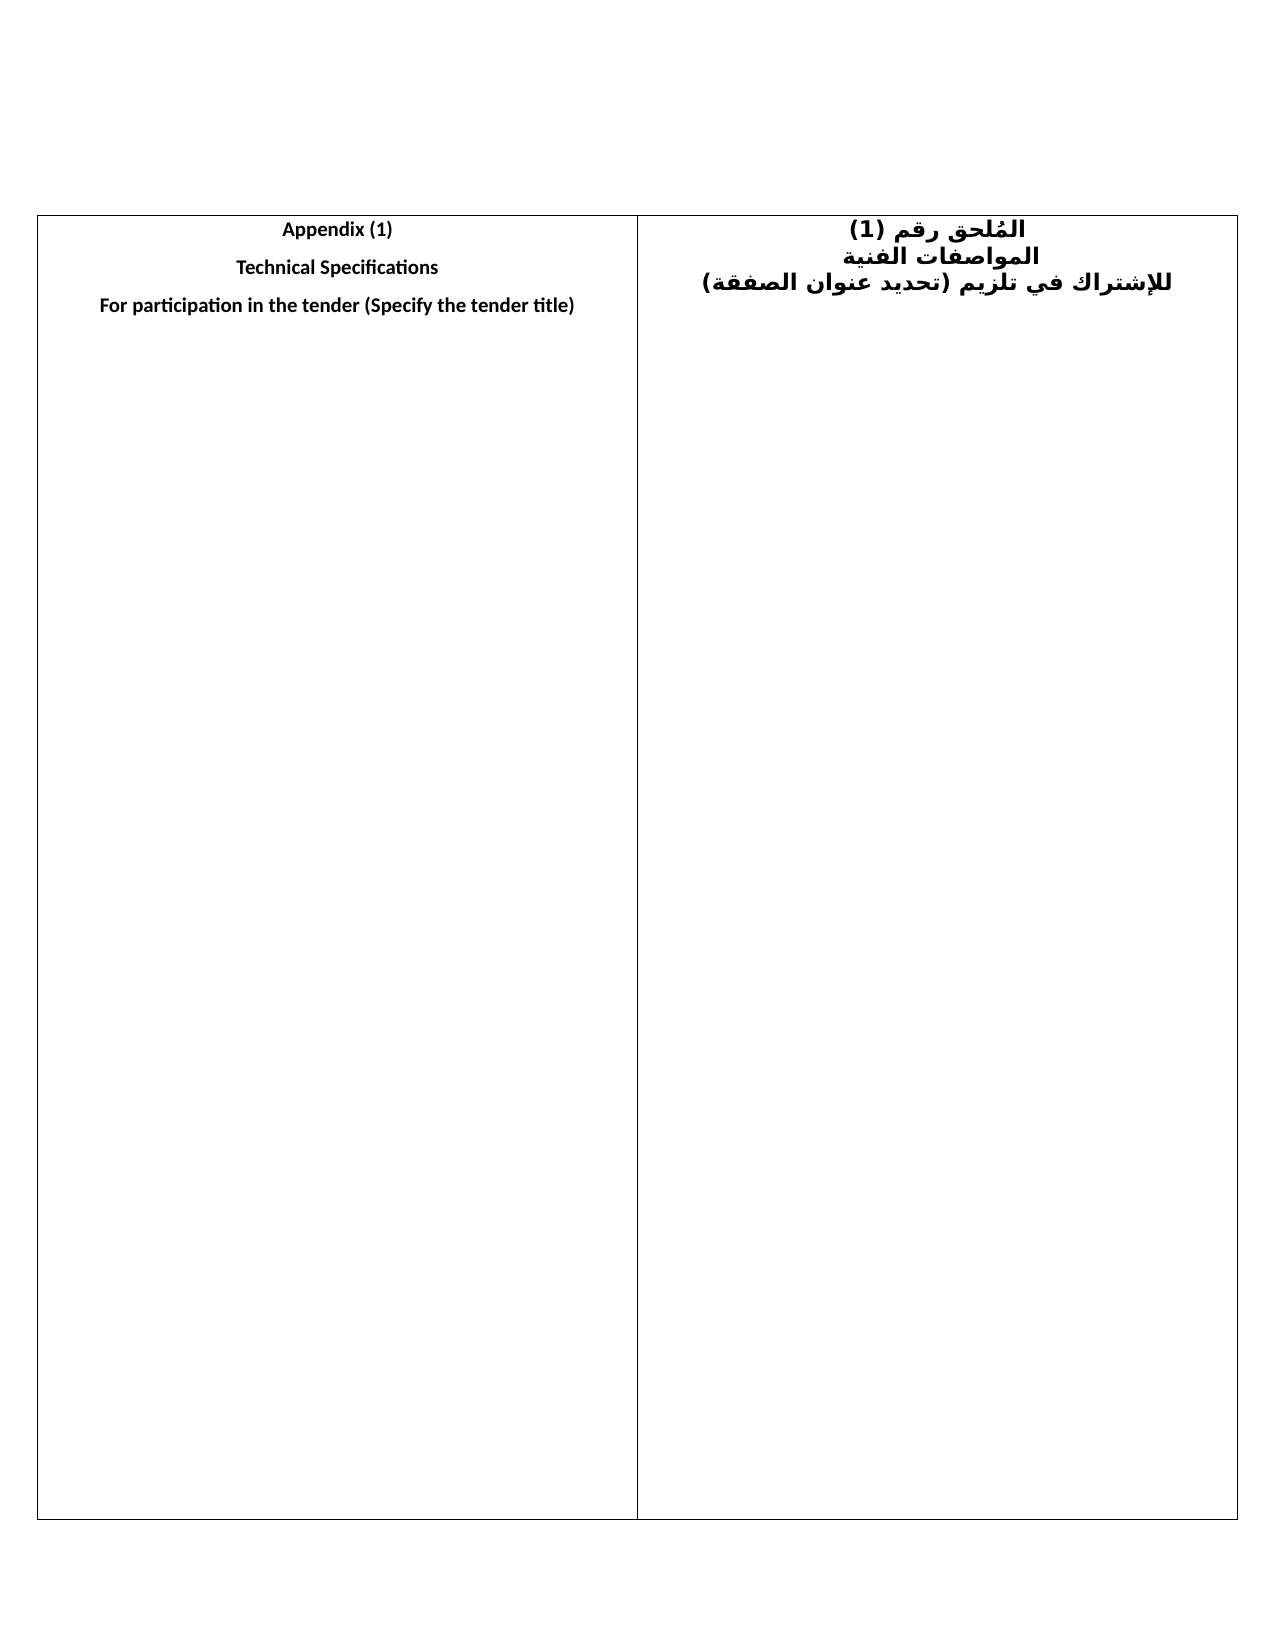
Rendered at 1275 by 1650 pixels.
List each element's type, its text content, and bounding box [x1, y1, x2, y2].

table_header Appendix (1) Technical Specifications For participation in the tender (Specify the tender title) [38, 216, 637, 1519]
table_header المُلحق رقم (1) المواصفات الفنية للإشتراك في تلزيم (تحديد عنوان الصفقة) [638, 216, 1237, 1519]
